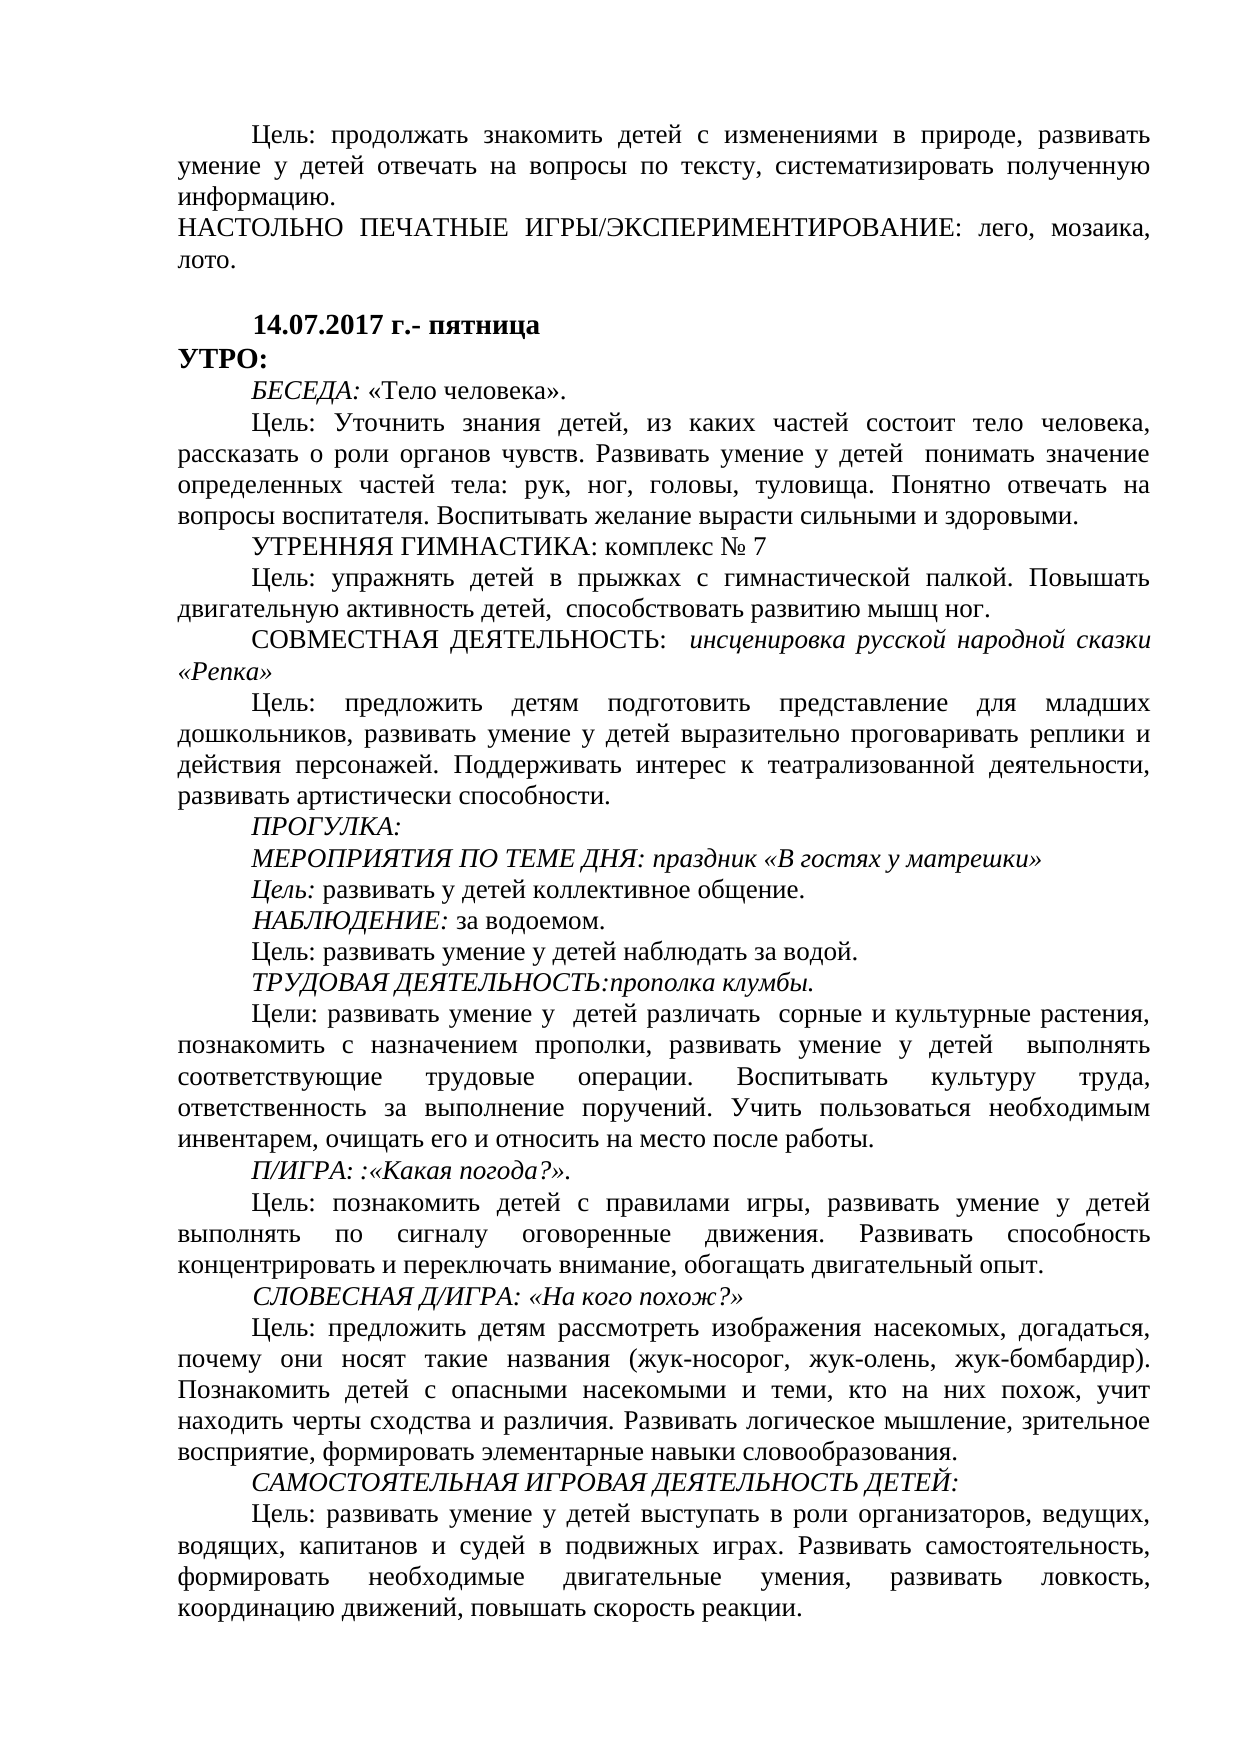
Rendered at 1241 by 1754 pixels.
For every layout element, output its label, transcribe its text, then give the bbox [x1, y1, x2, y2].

text ТРУДОВАЯ ДЕЯТЕЛЬНОСТЬ:прополка клумбы. [177, 966, 1152, 997]
text П/ИГРА: :«Какая погода?». [177, 1153, 1152, 1186]
text НАСТОЛЬНО ПЕЧАТНЫЕ ИГРЫ/ЭКСПЕРИМЕНТИРОВАНИЕ: лего, мозаика, лото. [177, 212, 1152, 274]
text Цель: упражнять детей в прыжках с гимнастической палкой. Повышать двигательную активность детей, способствовать развитию мышц ног. [177, 561, 1152, 624]
text Цель: развивать умение у детей выступать в роли организаторов, ведущих, водящих, капитанов и судей в подвижных играх. Развивать самостоятельность, формировать необходимые двигательные умения, развивать ловкость, координацию движений, повышать скорость реакции. [177, 1498, 1152, 1622]
text УТРЕННЯЯ ГИМНАСТИКА: комплекс № 7 [177, 530, 1152, 561]
text СОВМЕСТНАЯ ДЕЯТЕЛЬНОСТЬ: инсценировка русской народной сказки «Репка» [177, 624, 1152, 686]
text САМОСТОЯТЕЛЬНАЯ ИГРОВАЯ ДЕЯТЕЛЬНОСТЬ ДЕТЕЙ: [177, 1466, 1152, 1498]
text 14.07.2017 г.- пятница [177, 307, 1152, 341]
text Цель: предложить детям подготовить представление для младших дошкольников, развивать умение у детей выразительно проговаривать реплики и действия персонажей. Поддерживать интерес к театрализованной деятельности, развивать артистически способности. [177, 686, 1152, 811]
text СЛОВЕСНАЯ Д/ИГРА: «На кого похож?» [177, 1279, 1152, 1311]
text НАБЛЮДЕНИЕ: за водоемом. [177, 904, 1152, 935]
text МЕРОПРИЯТИЯ ПО ТЕМЕ ДНЯ: праздник «В гостях у матрешки» [177, 842, 1152, 873]
text Цель: развивать умение у детей наблюдать за водой. [177, 935, 1152, 966]
text УТРО: [177, 341, 1152, 374]
text Цель: продолжать знакомить детей с изменениями в природе, развивать умение у детей отвечать на вопросы по тексту, систематизировать полученную информацию. [177, 118, 1152, 212]
text Цель: познакомить детей с правилами игры, развивать умение у детей выполнять по сигналу оговоренные движения. Развивать способность концентрировать и переключать внимание, обогащать двигательный опыт. [177, 1186, 1152, 1279]
text Цель: Уточнить знания детей, из каких частей состоит тело человека, рассказать о роли органов чувств. Развивать умение у детей понимать значение определенных частей тела: рук, ног, головы, туловища. Понятно отвечать на вопросы воспитателя. Воспитывать желание вырасти сильными и здоровыми. [177, 406, 1152, 530]
text ПРОГУЛКА: [177, 811, 1152, 842]
text Цели: развивать умение у детей различать сорные и культурные растения, познакомить с назначением прополки, развивать умение у детей выполнять соответствующие трудовые операции. Воспитывать культуру труда, ответственность за выполнение поручений. Учить пользоваться необходимым инвентарем, очищать его и относить на место после работы. [177, 997, 1152, 1153]
text БЕСЕДА: «Тело человека». [177, 374, 1152, 406]
text Цель: предложить детям рассмотреть изображения насекомых, догадаться, почему они носят такие названия (жук-носорог, жук-олень, жук-бомбардир). Познакомить детей с опасными насекомыми и теми, кто на них похож, учит находить черты сходства и различия. Развивать логическое мышление, зрительное восприятие, формировать элементарные навыки словообразования. [177, 1311, 1152, 1466]
text Цель: развивать у детей коллективное общение. [177, 873, 1152, 904]
